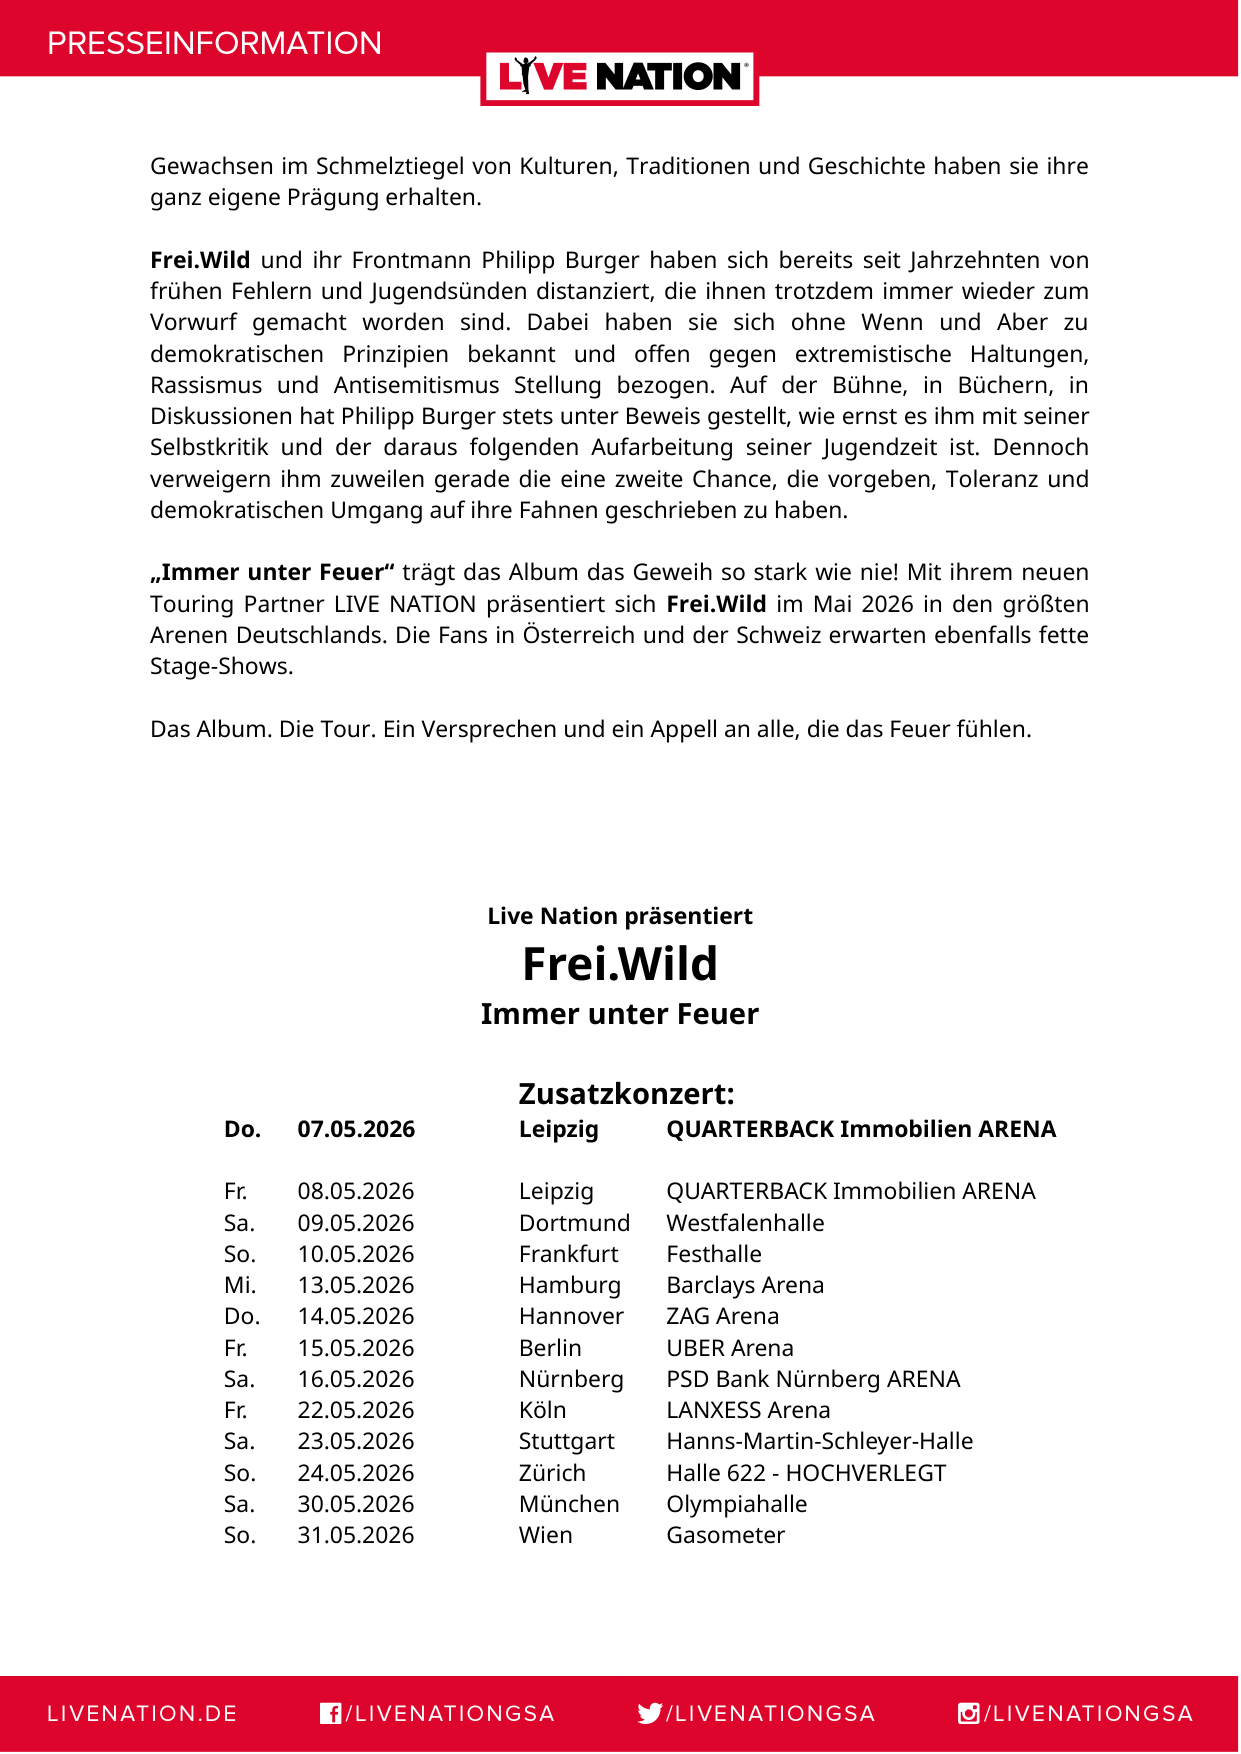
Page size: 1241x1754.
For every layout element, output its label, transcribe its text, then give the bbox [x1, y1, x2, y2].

text Fr. 22.05.2026 Köln LANXESS Arena [150, 1394, 1090, 1425]
text Do. 14.05.2026 Hannover ZAG Arena [150, 1300, 1090, 1331]
text Sa. 23.05.2026 Stuttgart Hanns-Martin-Schleyer-Halle [150, 1425, 1090, 1456]
text Frei.Wild [150, 931, 1090, 994]
text Sa. 09.05.2026 Dortmund Westfalenhalle [150, 1206, 1090, 1238]
text Sa. 30.05.2026 München Olympiahalle [150, 1488, 1090, 1519]
text Immer unter Feuer [150, 994, 1090, 1033]
text Fr. 15.05.2026 Berlin UBER Arena [150, 1331, 1090, 1363]
picture [0, 1676, 1239, 1752]
text Fr. 08.05.2026 Leipzig QUARTERBACK Immobilien ARENA [150, 1175, 1090, 1206]
text Das Album. Die Tour. Ein Versprechen und ein Appell an alle, die das Feuer fühlen. [150, 712, 1090, 744]
text Sa. 16.05.2026 Nürnberg PSD Bank Nürnberg ARENA [150, 1363, 1090, 1394]
text So. 10.05.2026 Frankfurt Festhalle [150, 1238, 1090, 1269]
text So. 31.05.2026 Wien Gasometer [150, 1519, 1090, 1550]
text Live Nation präsentiert [150, 900, 1090, 931]
text Do. 07.05.2026 Leipzig QUARTERBACK Immobilien ARENA [150, 1113, 1090, 1144]
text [150, 150, 1090, 212]
text Mi. 13.05.2026 Hamburg Barclays Arena [150, 1269, 1090, 1300]
text „Immer unter Feuer“ trägt das Album das Geweih so stark wie nie! Mit ihrem neuen Touring Partner LIVE NATION präsentiert sich Frei.Wild im Mai 2026 in den größten Arenen Deutschlands. Die Fans in Österreich und der Schweiz erwarten ebenfalls fette Stage-Shows. [150, 556, 1090, 681]
text Frei.Wild und ihr Frontmann Philipp Burger haben sich bereits seit Jahrzehnten von frühen Fehlern und Jugendsünden distanziert, die ihnen trotzdem immer wieder zum Vorwurf gemacht worden sind. Dabei haben sie sich ohne Wenn und Aber zu demokratischen Prinzipien bekannt und offen gegen extremistische Haltungen, Rassismus und Antisemitismus Stellung bezogen. Auf der Bühne, in Büchern, in Diskussionen hat Philipp Burger stets unter Beweis gestellt, wie ernst es ihm mit seiner Selbstkritik und der daraus folgenden Aufarbeitung seiner Jugendzeit ist. Dennoch verweigern ihm zuweilen gerade die eine zweite Chance, die vorgeben, Toleranz und demokratischen Umgang auf ihre Fahnen geschrieben zu haben. [150, 244, 1090, 525]
text Zusatzkonzert: [150, 1073, 1090, 1113]
text So. 24.05.2026 Zürich Halle 622 - HOCHVERLEGT [150, 1456, 1090, 1488]
picture [0, 0, 1239, 106]
